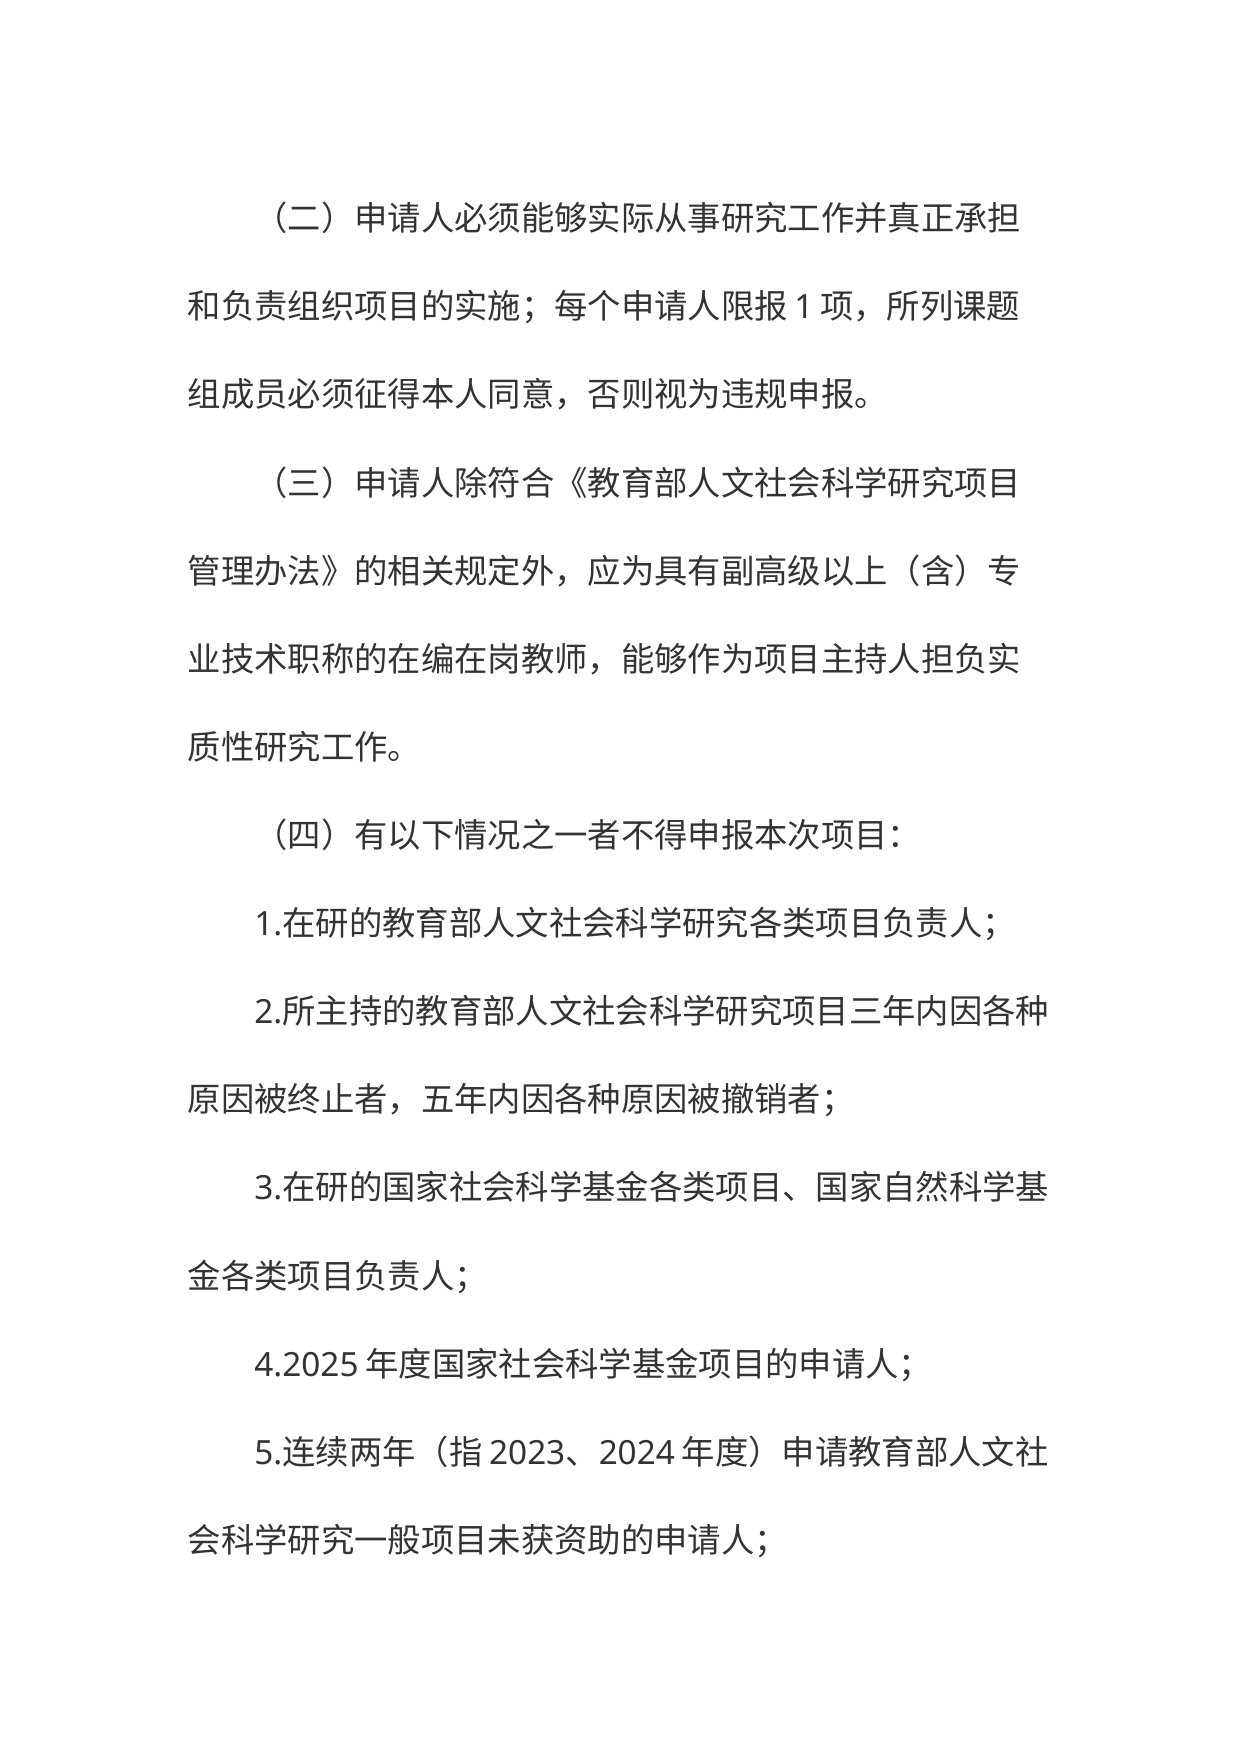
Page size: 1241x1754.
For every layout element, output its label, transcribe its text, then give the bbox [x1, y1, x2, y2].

text （四）有以下情况之一者不得申报本次项目： [187, 789, 1053, 877]
text 5.连续两年（指2023、2024年度）申请教育部人文社会科学研究一般项目未获资助的申请人； [187, 1406, 1053, 1582]
text 2.所主持的教育部人文社会科学研究项目三年内因各种原因被终止者，五年内因各种原因被撤销者； [187, 965, 1053, 1141]
text （三）申请人除符合《教育部人文社会科学研究项目管理办法》的相关规定外，应为具有副高级以上（含）专业技术职称的在编在岗教师，能够作为项目主持人担负实质性研究工作。 [187, 436, 1053, 789]
text 1.在研的教育部人文社会科学研究各类项目负责人； [187, 877, 1053, 965]
text （二）申请人必须能够实际从事研究工作并真正承担和负责组织项目的实施；每个申请人限报1项，所列课题组成员必须征得本人同意，否则视为违规申报。 [187, 172, 1053, 436]
text 3.在研的国家社会科学基金各类项目、国家自然科学基金各类项目负责人； [187, 1141, 1053, 1318]
text 4.2025年度国家社会科学基金项目的申请人； [187, 1318, 1053, 1406]
